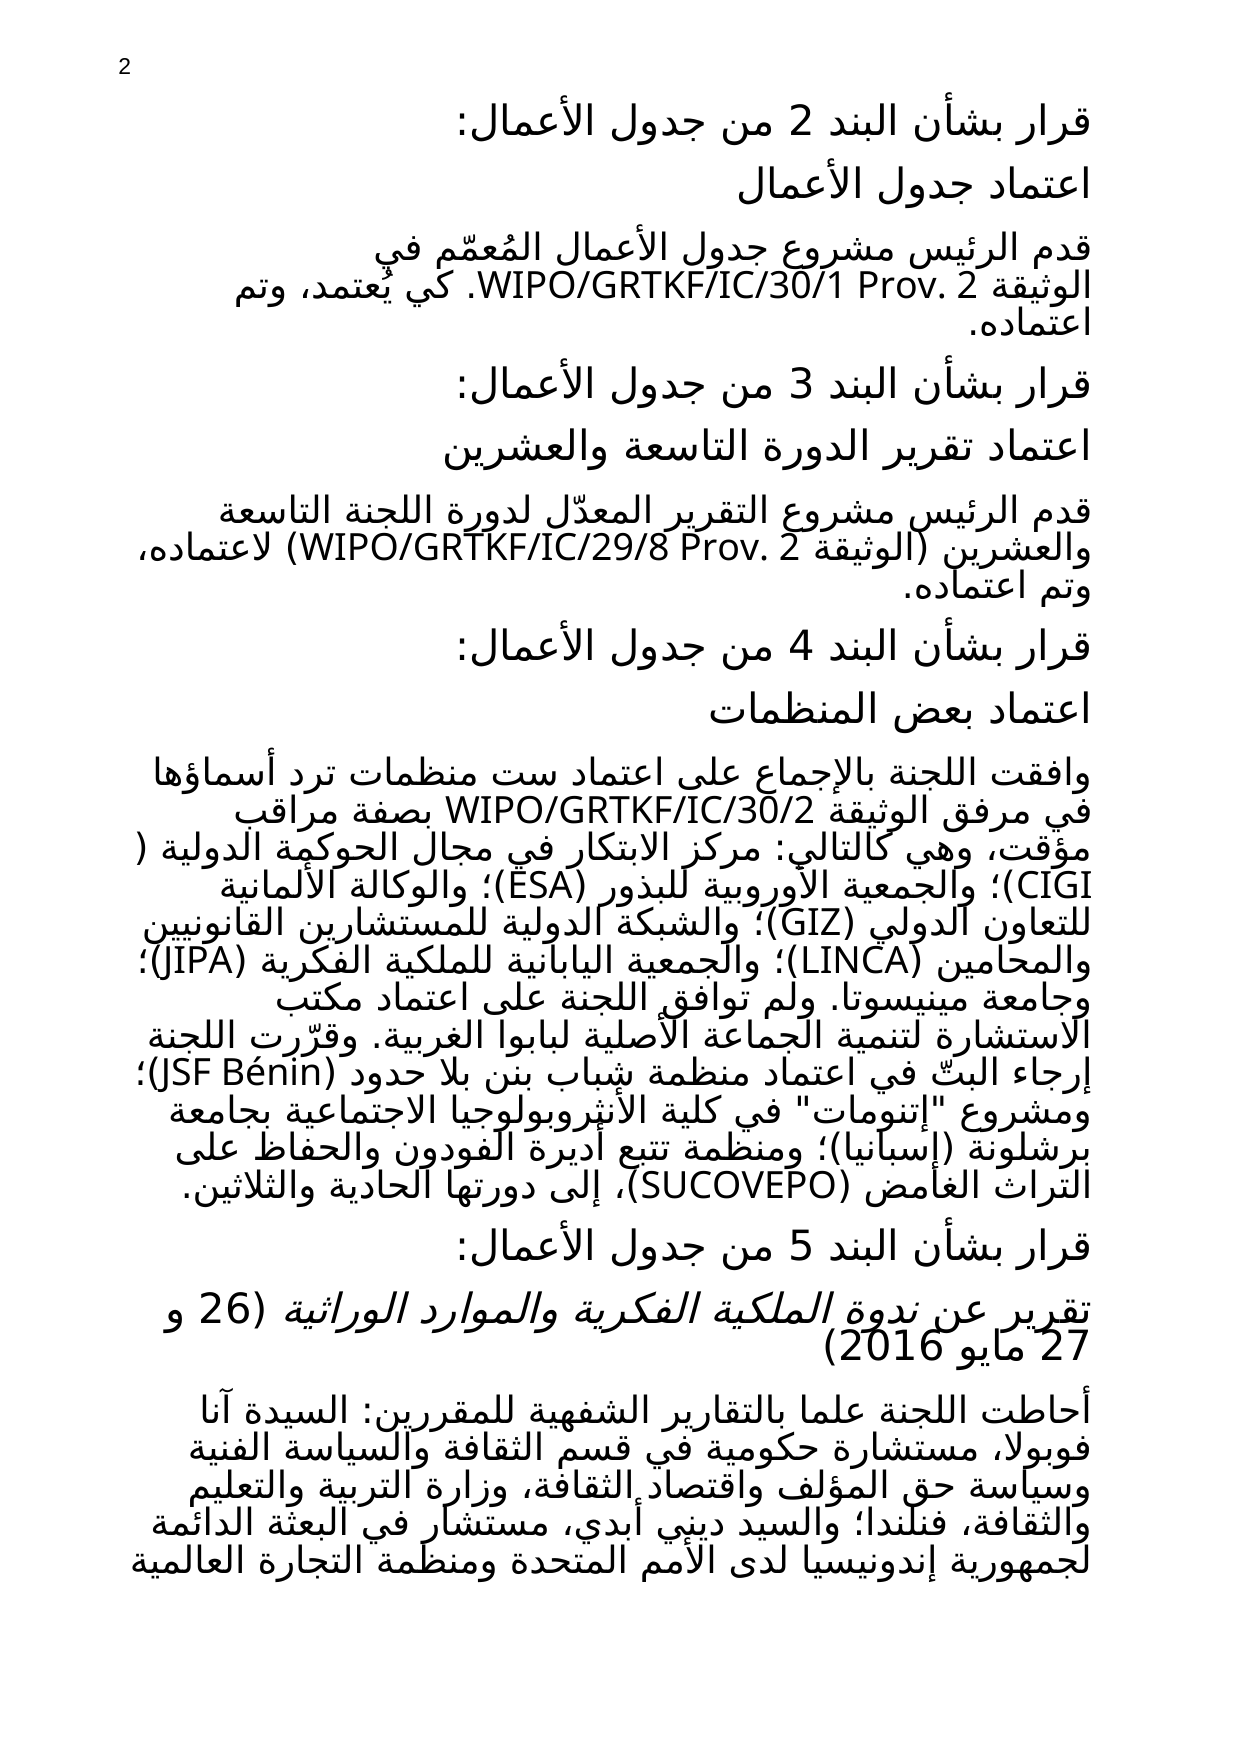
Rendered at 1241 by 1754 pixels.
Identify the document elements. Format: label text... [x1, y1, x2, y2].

text تقرير عن ندوة الملكية الفكرية والموارد الوراثية (26 و27 مايو 2016) [118, 1293, 1092, 1368]
text قرار بشأن البند 4 من جدول الأعمال: [118, 631, 1092, 668]
text اعتماد جدول الأعمال [118, 168, 1092, 206]
text اعتماد بعض المنظمات [118, 693, 1092, 731]
text قدم الرئيس مشروع التقرير المعدّل لدورة اللجنة التاسعة والعشرين (الوثيقة WIPO/GRTKF/IC/29/8 Prov. 2) لاعتماده، وتم اعتماده. [118, 493, 1092, 606]
text قرار بشأن البند 2 من جدول الأعمال: [118, 106, 1092, 143]
text قدم الرئيس مشروع جدول الأعمال المُعمّم في الوثيقة WIPO/GRTKF/IC/30/1 Prov. 2. كي يُعتمد، وتم اعتماده. [118, 231, 1092, 343]
text اعتماد تقرير الدورة التاسعة والعشرين [118, 431, 570, 468]
text قرار بشأن البند 5 من جدول الأعمال: [118, 1231, 1092, 1268]
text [118, 1393, 1092, 1581]
text وافقت اللجنة بالإجماع على اعتماد ست منظمات ترد أسماؤها في مرفق الوثيقة WIPO/GRTKF/IC/30/2 بصفة مراقب مؤقت، وهي كالتالي: مركز الابتكار في مجال الحوكمة الدولية (CIGI)؛ والجمعية الأوروبية للبذور (ESA)؛ والوكالة الألمانية للتعاون الدولي (GIZ)؛ والشبكة الدولية للمستشارين القانونيين والمحامين (LINCA)؛ والجمعية اليابانية للملكية الفكرية (JIPA)؛ وجامعة مينيسوتا. ولم توافق اللجنة على اعتماد مكتب الاستشارة لتنمية الجماعة الأصلية لبابوا الغربية. وقرّرت اللجنة إرجاء البتّ في اعتماد منظمة شباب بنن بلا حدود (JSF Bénin)؛ ومشروع "إتنومات" في كلية الأنثروبولوجيا الاجتماعية بجامعة برشلونة (إسبانيا)؛ ومنظمة تتبع أديرة الفودون والحفاظ على التراث الغامض (SUCOVEPO)، إلى دورتها الحادية والثلاثين. [118, 756, 1092, 1206]
text اعتماد تقرير الدورة التاسعة والعشرين [495, 431, 1092, 468]
text قرار بشأن البند 3 من جدول الأعمال: [118, 368, 1092, 406]
